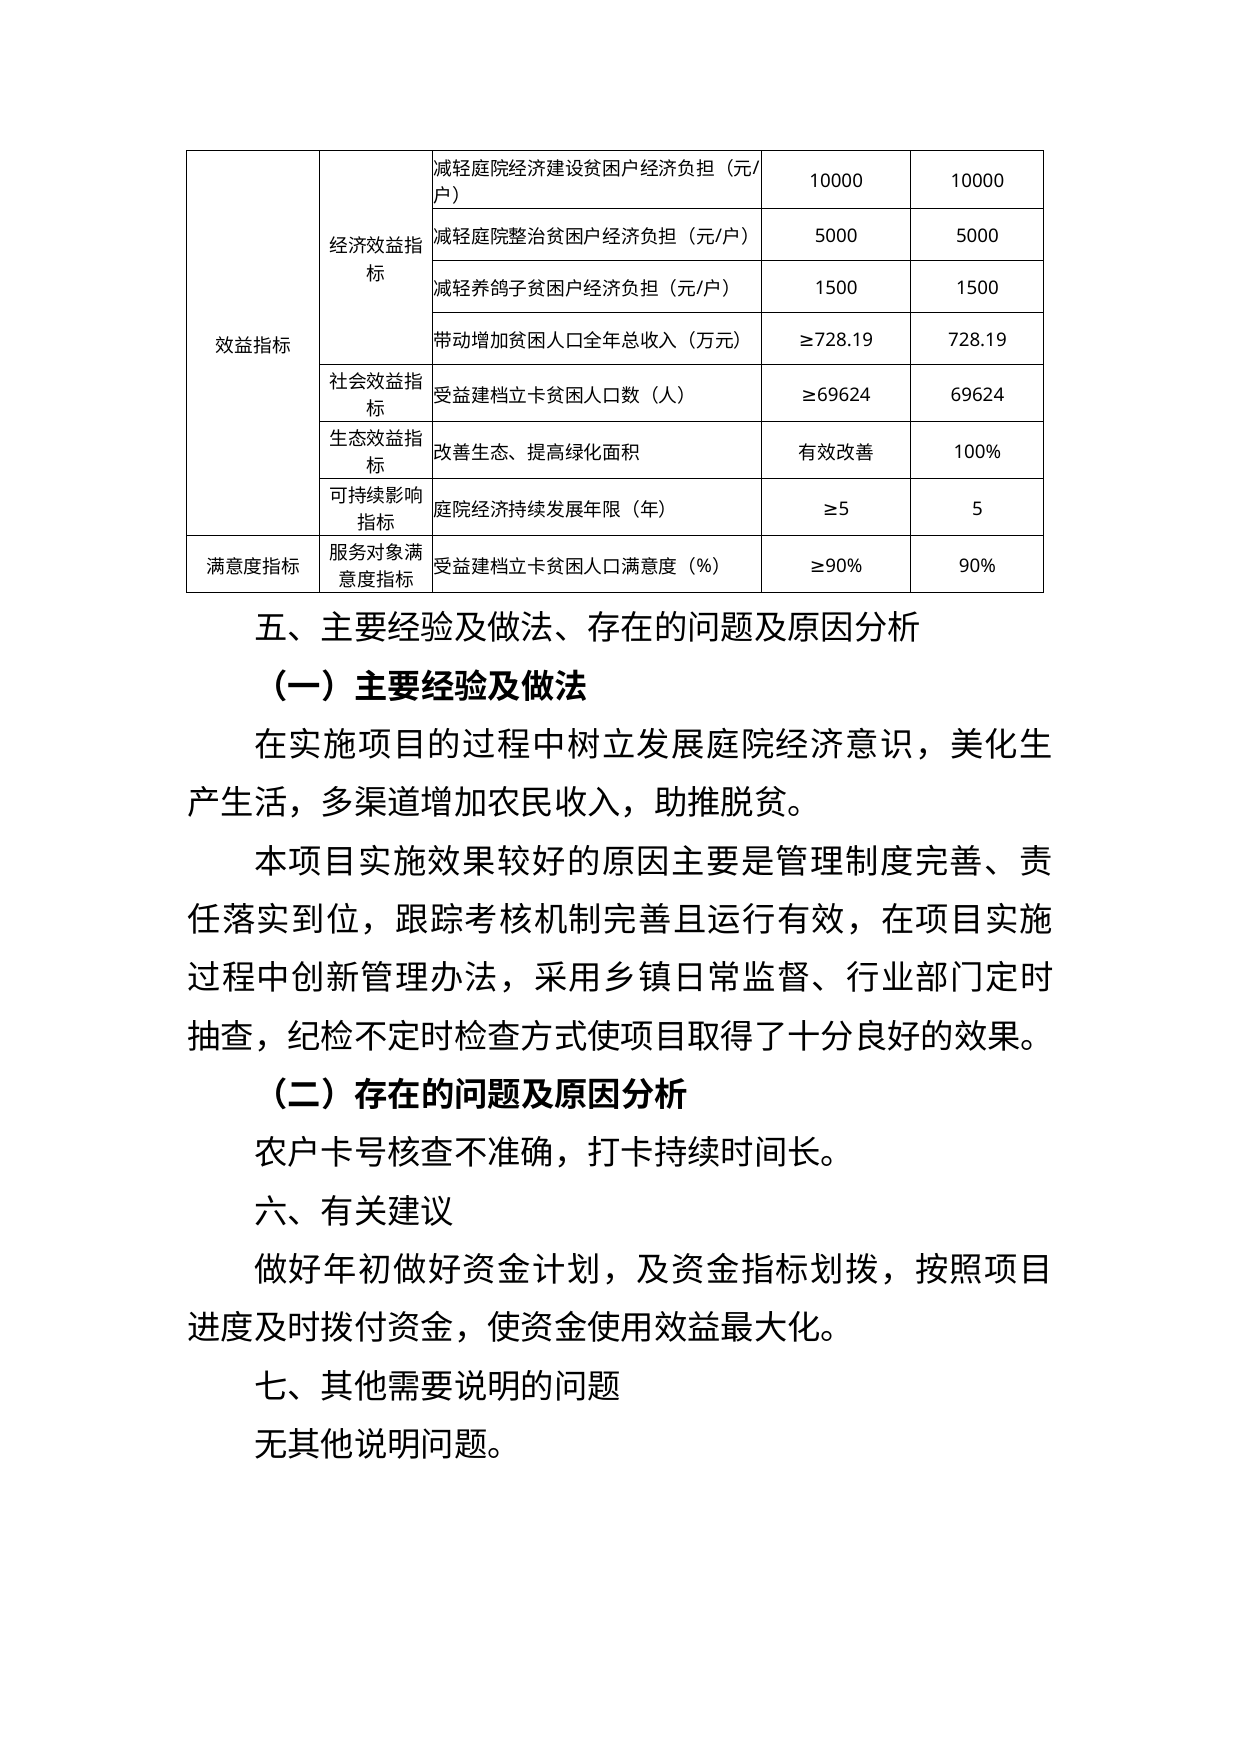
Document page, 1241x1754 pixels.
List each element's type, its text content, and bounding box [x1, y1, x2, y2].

table_cell 728.19 [911, 313, 1043, 364]
table_cell 可持续影响指标 [320, 479, 432, 535]
table_header 10000 [762, 151, 910, 208]
text （二）存在的问题及原因分析 [187, 1060, 1053, 1118]
table_cell 1500 [911, 261, 1043, 312]
table_cell 5000 [762, 209, 910, 260]
table_cell 1500 [762, 261, 910, 312]
table_cell 5000 [911, 209, 1043, 260]
text 七、其他需要说明的问题 [187, 1351, 1053, 1410]
table_cell 满意度指标 [187, 536, 319, 592]
table_cell ≥5 [762, 479, 910, 535]
table_cell 减轻养鸽子贫困户经济负担（元/户） [433, 261, 761, 312]
table_cell 有效改善 [762, 422, 910, 478]
table_cell ≥90% [762, 536, 910, 592]
table_cell 服务对象满意度指标 [320, 536, 432, 592]
table_cell 改善生态、提高绿化面积 [433, 422, 761, 478]
table_cell 90% [911, 536, 1043, 592]
table_header 减轻庭院经济建设贫困户经济负担（元/户） [433, 151, 761, 208]
table_cell 生态效益指标 [320, 422, 432, 478]
text 农户卡号核查不准确，打卡持续时间长。 [187, 1118, 1053, 1176]
text 在实施项目的过程中树立发展庭院经济意识，美化生产生活，多渠道增加农民收入，助推脱贫。 [187, 710, 1053, 826]
text 无其他说明问题。 [187, 1410, 1053, 1468]
table_cell 受益建档立卡贫困人口数（人） [433, 365, 761, 421]
table_cell 5 [911, 479, 1043, 535]
table_cell ≥728.19 [762, 313, 910, 364]
text 六、有关建议 [187, 1176, 1053, 1235]
table_header 经济效益指标 [320, 151, 432, 364]
table_cell 庭院经济持续发展年限（年） [433, 479, 761, 535]
table_cell 受益建档立卡贫困人口满意度（%） [433, 536, 761, 592]
table_cell 带动增加贫困人口全年总收入（万元） [433, 313, 761, 364]
table_header 效益指标 [187, 151, 319, 535]
table_cell 社会效益指标 [320, 365, 432, 421]
text 五、主要经验及做法、存在的问题及原因分析 [187, 593, 1053, 651]
text 做好年初做好资金计划，及资金指标划拨，按照项目进度及时拨付资金，使资金使用效益最大化。 [187, 1235, 1053, 1351]
table_cell 100% [911, 422, 1043, 478]
text （一）主要经验及做法 [187, 651, 1053, 710]
table_cell 减轻庭院整治贫困户经济负担（元/户） [433, 209, 761, 260]
table_cell 69624 [911, 365, 1043, 421]
table_header 10000 [911, 151, 1043, 208]
text 本项目实施效果较好的原因主要是管理制度完善、责任落实到位，跟踪考核机制完善且运行有效，在项目实施过程中创新管理办法，采用乡镇日常监督、行业部门定时抽查，纪检不定时检查方式使项目取得了十分良好的效果。 [187, 826, 1053, 1060]
table_cell ≥69624 [762, 365, 910, 421]
